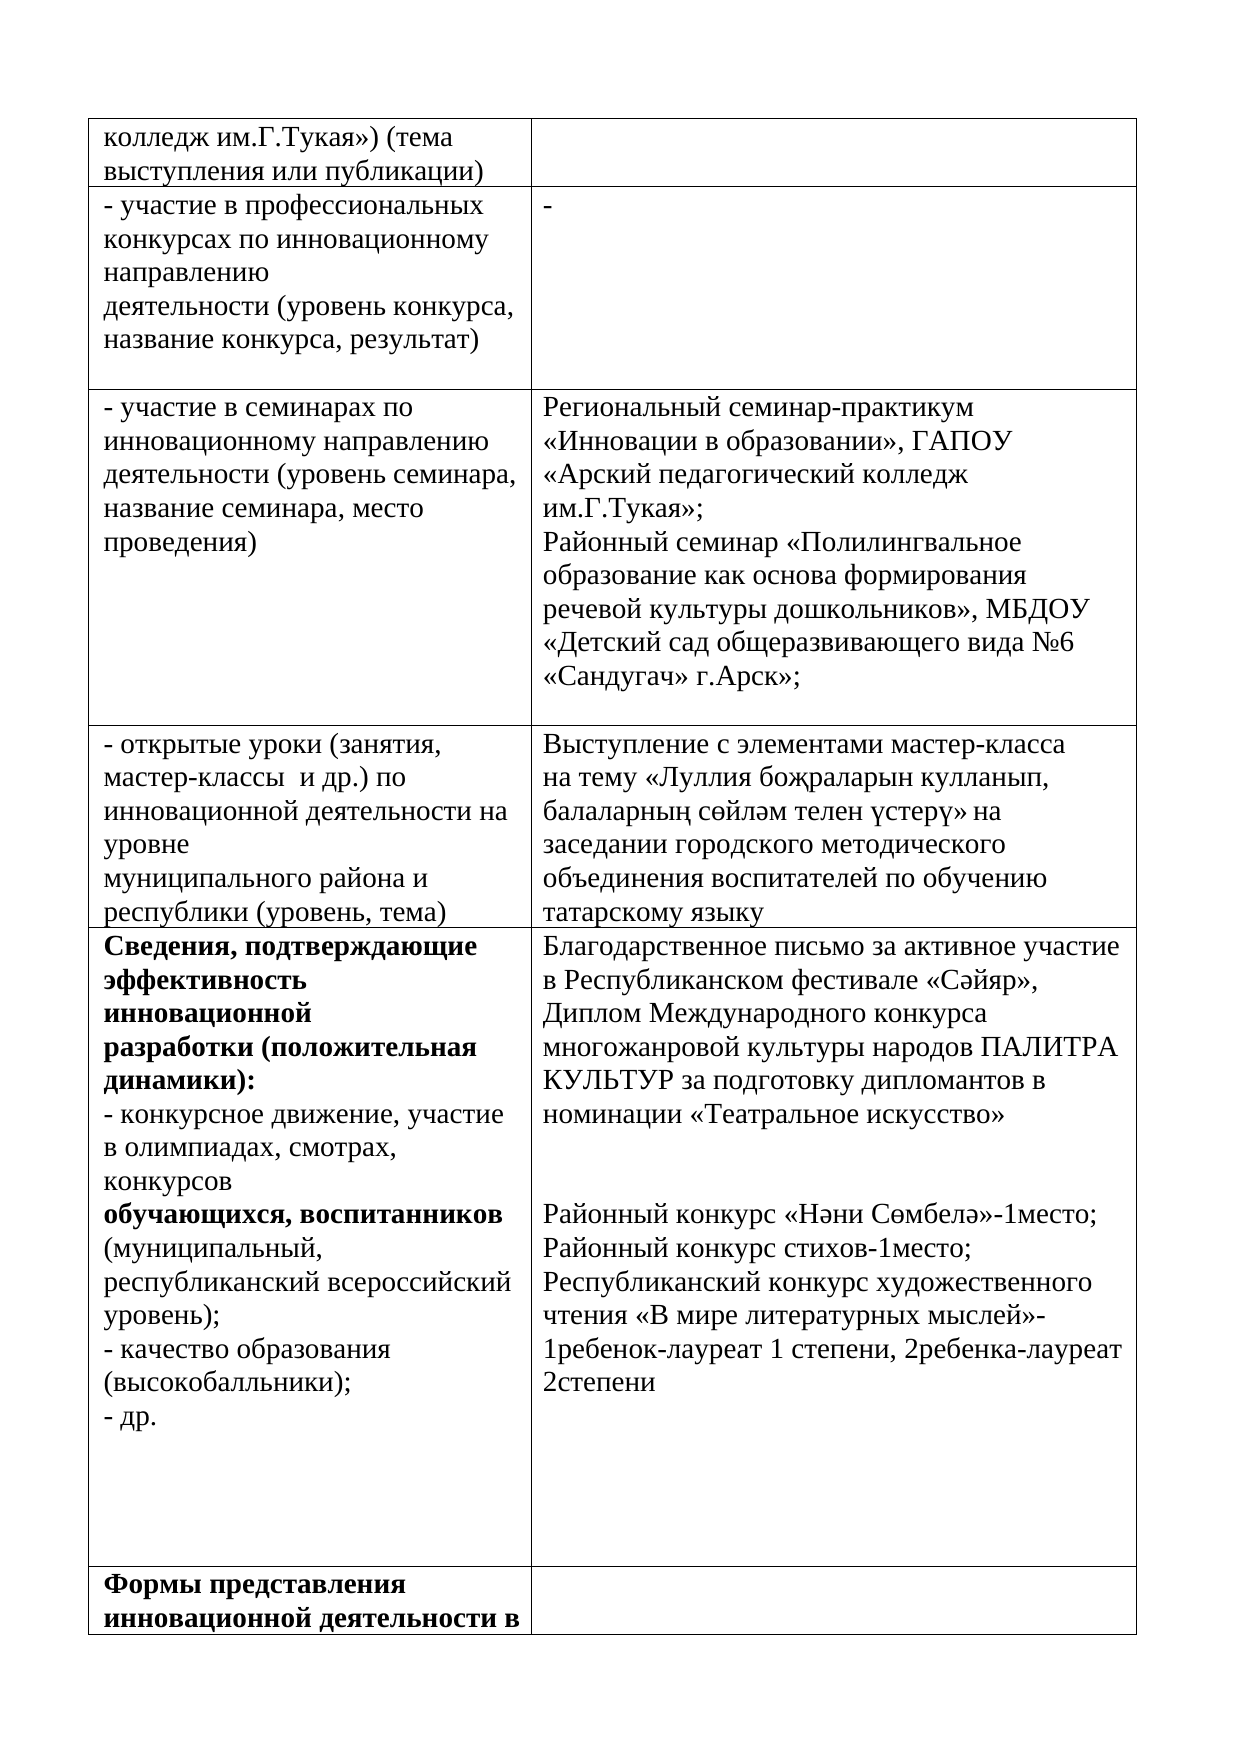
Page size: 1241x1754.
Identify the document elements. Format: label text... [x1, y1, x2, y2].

table_cell - участие в семинарах по инновационному направлению деятельности (уровень семинара, название семинара, место проведения) [89, 390, 531, 725]
table_cell - [532, 187, 1136, 388]
table_cell [532, 1567, 1136, 1634]
table_cell - участие в профессиональных конкурсах по инновационному направлению деятельности (уровень конкурса, название конкурса, результат) [89, 187, 531, 388]
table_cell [89, 119, 531, 186]
table_cell Сведения, подтверждающие эффективность инновационной разработки (положительная динамики): - конкурсное движение, участие в олимпиадах, смотрах, конкурсов обучающихся, воспитанников (муниципальный, республиканский всероссийский уровень); - качество образования (высокобалльники); - др. [89, 928, 531, 1566]
table_cell Региональный семинар-практикум «Инновации в образовании», ГАПОУ «Арский педагогический колледж им.Г.Тукая»; Районный семинар «Полилингвальное образование как основа формирования речевой культуры дошкольников», МБДОУ «Детский сад общеразвивающего вида №6 «Сандугач» г.Арск»; [532, 390, 1136, 725]
table_cell - открытые уроки (занятия, мастер-классы и др.) по инновационной деятельности на уровне муниципального района и республики (уровень, тема) [89, 726, 531, 927]
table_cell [89, 1567, 531, 1634]
table_cell Выступление с элементами мастер-класса на тему «Луллия боҗраларын кулланып, балаларның сөйләм телен үстерү» на заседании городского методического объединения воспитателей по обучению татарскому языку [532, 726, 1136, 927]
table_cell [532, 119, 1136, 186]
table_cell Благодарственное письмо за активное участие в Республиканском фестивале «Сәйяр», Диплом Международного конкурса многожанровой культуры народов ПАЛИТРА КУЛЬТУР за подготовку дипломантов в номинации «Театральное искусство» Районный конкурс «Нәни Сөмбелә»-1место; Районный конкурс стихов-1место; Республиканский конкурс художественного чтения «В мире литературных мыслей»-1ребенок-лауреат 1 степени, 2ребенка-лауреат 2степени [532, 928, 1136, 1566]
